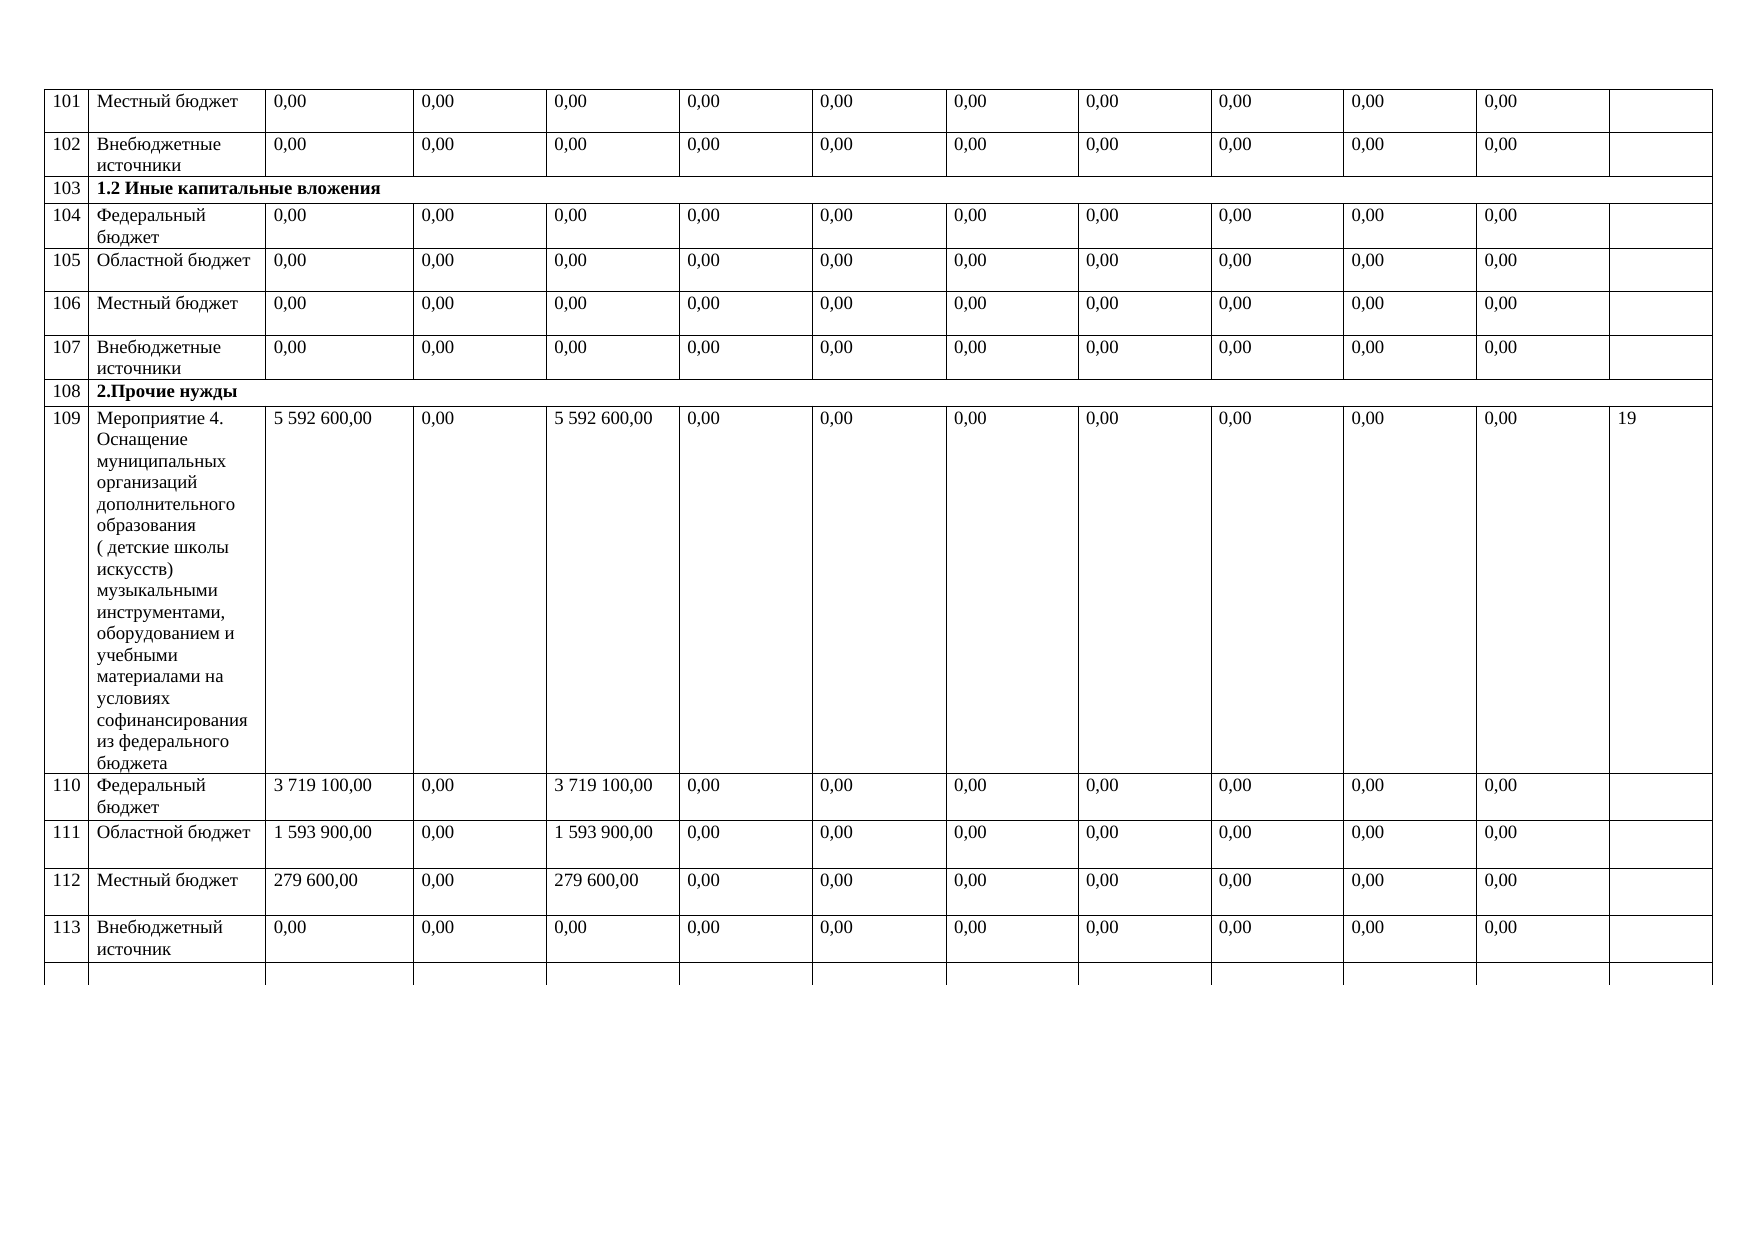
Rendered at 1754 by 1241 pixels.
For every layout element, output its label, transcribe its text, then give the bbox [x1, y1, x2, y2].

table_cell [1610, 774, 1712, 820]
table_cell Местный бюджет [89, 292, 265, 334]
table_cell 0,00 [947, 292, 1078, 334]
table_cell 3 719 100,00 [266, 774, 413, 820]
table_cell [1477, 963, 1609, 985]
table_cell 1.2 Иные капитальные вложения [89, 177, 1712, 203]
table_cell Внебюджетные источники [89, 336, 265, 379]
table_cell 0,00 [414, 916, 546, 962]
table_cell 0,00 [1344, 133, 1476, 176]
table_cell 0,00 [1344, 916, 1476, 962]
table_cell 0,00 [813, 821, 946, 868]
table_cell 0,00 [1344, 407, 1476, 773]
table_cell 0,00 [1212, 204, 1343, 247]
table_cell 104 [45, 204, 88, 247]
table_cell 0,00 [947, 90, 1078, 132]
table_cell 0,00 [266, 249, 413, 291]
table_cell 0,00 [1344, 774, 1476, 820]
table_cell 110 [45, 774, 88, 820]
table_cell 0,00 [947, 249, 1078, 291]
table_cell 0,00 [266, 90, 413, 132]
table_cell 0,00 [414, 90, 546, 132]
table_cell [266, 963, 413, 985]
table_cell 0,00 [1212, 774, 1343, 820]
table_cell [1610, 963, 1712, 985]
table_cell 0,00 [266, 916, 413, 962]
table_cell 0,00 [1212, 821, 1343, 868]
table_cell [547, 963, 679, 985]
table_cell 0,00 [1477, 869, 1609, 915]
table_cell 111 [45, 821, 88, 868]
table_cell 0,00 [1079, 249, 1211, 291]
table_cell 109 [45, 407, 88, 773]
table_cell 0,00 [1212, 133, 1343, 176]
table_cell 101 [45, 90, 88, 132]
table_cell 107 [45, 336, 88, 379]
table_cell 0,00 [1344, 821, 1476, 868]
table_cell [45, 963, 88, 985]
table_cell 0,00 [414, 821, 546, 868]
table_cell 0,00 [813, 869, 946, 915]
table_cell [1079, 963, 1211, 985]
table_cell 0,00 [947, 133, 1078, 176]
table_cell 0,00 [547, 336, 679, 379]
table_cell 0,00 [1079, 774, 1211, 820]
table_cell [414, 963, 546, 985]
table_cell [680, 963, 812, 985]
table_cell [1610, 249, 1712, 291]
table_cell 5 592 600,00 [266, 407, 413, 773]
table_cell 0,00 [414, 869, 546, 915]
table_cell 0,00 [813, 90, 946, 132]
table_cell 19 [1610, 407, 1712, 773]
table_cell 0,00 [813, 133, 946, 176]
table_cell [1610, 821, 1712, 868]
table_cell 105 [45, 249, 88, 291]
table_cell 0,00 [1477, 90, 1609, 132]
table_cell 0,00 [1212, 407, 1343, 773]
table_cell 0,00 [1079, 336, 1211, 379]
table_cell 103 [45, 177, 88, 203]
table_cell [1610, 292, 1712, 334]
table_cell 3 719 100,00 [547, 774, 679, 820]
table_cell 279 600,00 [266, 869, 413, 915]
table_cell 0,00 [547, 292, 679, 334]
table_cell 0,00 [1477, 407, 1609, 773]
table_cell Федеральный бюджет [89, 774, 265, 820]
table_cell 0,00 [680, 916, 812, 962]
table_cell 0,00 [813, 774, 946, 820]
table_cell [813, 963, 946, 985]
table_cell 0,00 [1212, 90, 1343, 132]
table_cell 113 [45, 916, 88, 962]
table_cell 0,00 [813, 336, 946, 379]
table_cell 0,00 [680, 336, 812, 379]
table_cell Местный бюджет [89, 869, 265, 915]
table_cell 0,00 [1344, 204, 1476, 247]
table_cell 0,00 [414, 774, 546, 820]
table_cell [947, 963, 1078, 985]
table_cell Внебюджетный источник [89, 916, 265, 962]
table_cell 0,00 [1477, 916, 1609, 962]
table_cell 0,00 [547, 133, 679, 176]
table_cell 0,00 [1477, 821, 1609, 868]
table_cell Внебюджетные источники [89, 133, 265, 176]
table_cell 0,00 [1477, 204, 1609, 247]
table_cell 0,00 [266, 292, 413, 334]
table_cell 0,00 [1079, 821, 1211, 868]
table_cell 0,00 [547, 916, 679, 962]
table_cell 0,00 [414, 249, 546, 291]
table_cell 0,00 [680, 292, 812, 334]
table_cell 0,00 [1079, 407, 1211, 773]
table_cell 0,00 [1344, 90, 1476, 132]
table_cell 0,00 [947, 774, 1078, 820]
table_cell 0,00 [1212, 869, 1343, 915]
table_cell [1610, 916, 1712, 962]
table_cell 0,00 [266, 204, 413, 247]
table_cell 0,00 [1079, 133, 1211, 176]
table_cell 0,00 [1477, 249, 1609, 291]
table_cell 0,00 [947, 821, 1078, 868]
table_cell 0,00 [680, 133, 812, 176]
table_cell 102 [45, 133, 88, 176]
table_cell [1344, 963, 1476, 985]
table_cell 0,00 [947, 204, 1078, 247]
table_cell Мероприятие 4. Оснащение муниципальных организаций дополнительного образования ( детские школы искусств) музыкальными инструментами, оборудованием и учебными материалами на условиях софинансирования из федерального бюджета [89, 407, 265, 773]
table_cell 0,00 [680, 407, 812, 773]
table_cell 108 [45, 380, 88, 406]
table_cell 0,00 [1477, 292, 1609, 334]
table_cell 0,00 [1079, 869, 1211, 915]
table_cell 0,00 [266, 336, 413, 379]
table_cell Областной бюджет [89, 249, 265, 291]
table_cell 0,00 [547, 204, 679, 247]
table_cell 0,00 [547, 90, 679, 132]
table_cell [1610, 204, 1712, 247]
table_cell 0,00 [1079, 292, 1211, 334]
table_cell Федеральный бюджет [89, 204, 265, 247]
table_cell 0,00 [1344, 869, 1476, 915]
table_cell [1610, 133, 1712, 176]
table_cell [1610, 90, 1712, 132]
table_cell 0,00 [813, 249, 946, 291]
table_cell 0,00 [414, 204, 546, 247]
table_cell 0,00 [1477, 774, 1609, 820]
table_cell 0,00 [1212, 292, 1343, 334]
table_cell Местный бюджет [89, 90, 265, 132]
table_cell [1610, 336, 1712, 379]
table_cell 279 600,00 [547, 869, 679, 915]
table_cell 0,00 [414, 336, 546, 379]
table_cell 0,00 [1344, 336, 1476, 379]
table_cell 0,00 [947, 407, 1078, 773]
table_cell 0,00 [1477, 336, 1609, 379]
table_cell 0,00 [813, 292, 946, 334]
table_cell 0,00 [1344, 292, 1476, 334]
table_cell 0,00 [1212, 336, 1343, 379]
table_cell 1 593 900,00 [547, 821, 679, 868]
table_cell 0,00 [680, 249, 812, 291]
table_cell 106 [45, 292, 88, 334]
table_cell 0,00 [947, 916, 1078, 962]
table_cell 0,00 [813, 204, 946, 247]
table_cell 0,00 [680, 90, 812, 132]
table_cell 0,00 [813, 407, 946, 773]
table_cell 2.Прочие нужды [89, 380, 1712, 406]
table_cell 0,00 [1079, 90, 1211, 132]
table_cell 0,00 [266, 133, 413, 176]
table_cell 0,00 [680, 869, 812, 915]
table_cell 5 592 600,00 [547, 407, 679, 773]
table_cell 1 593 900,00 [266, 821, 413, 868]
table_cell 0,00 [414, 292, 546, 334]
table_cell 0,00 [1079, 916, 1211, 962]
table_cell 0,00 [1212, 916, 1343, 962]
table_cell 0,00 [947, 869, 1078, 915]
table_cell 0,00 [414, 133, 546, 176]
table_cell 0,00 [1079, 204, 1211, 247]
table_cell 0,00 [680, 774, 812, 820]
table_cell [1610, 869, 1712, 915]
table_cell [89, 963, 265, 985]
table_cell 0,00 [1477, 133, 1609, 176]
table_cell 0,00 [813, 916, 946, 962]
table_cell 0,00 [947, 336, 1078, 379]
table_cell 0,00 [680, 204, 812, 247]
table_cell [1212, 963, 1343, 985]
table_cell 0,00 [680, 821, 812, 868]
table_cell 0,00 [1212, 249, 1343, 291]
table_cell 0,00 [414, 407, 546, 773]
table_cell 0,00 [547, 249, 679, 291]
table_cell 0,00 [1344, 249, 1476, 291]
table_cell Областной бюджет [89, 821, 265, 868]
table_cell 112 [45, 869, 88, 915]
